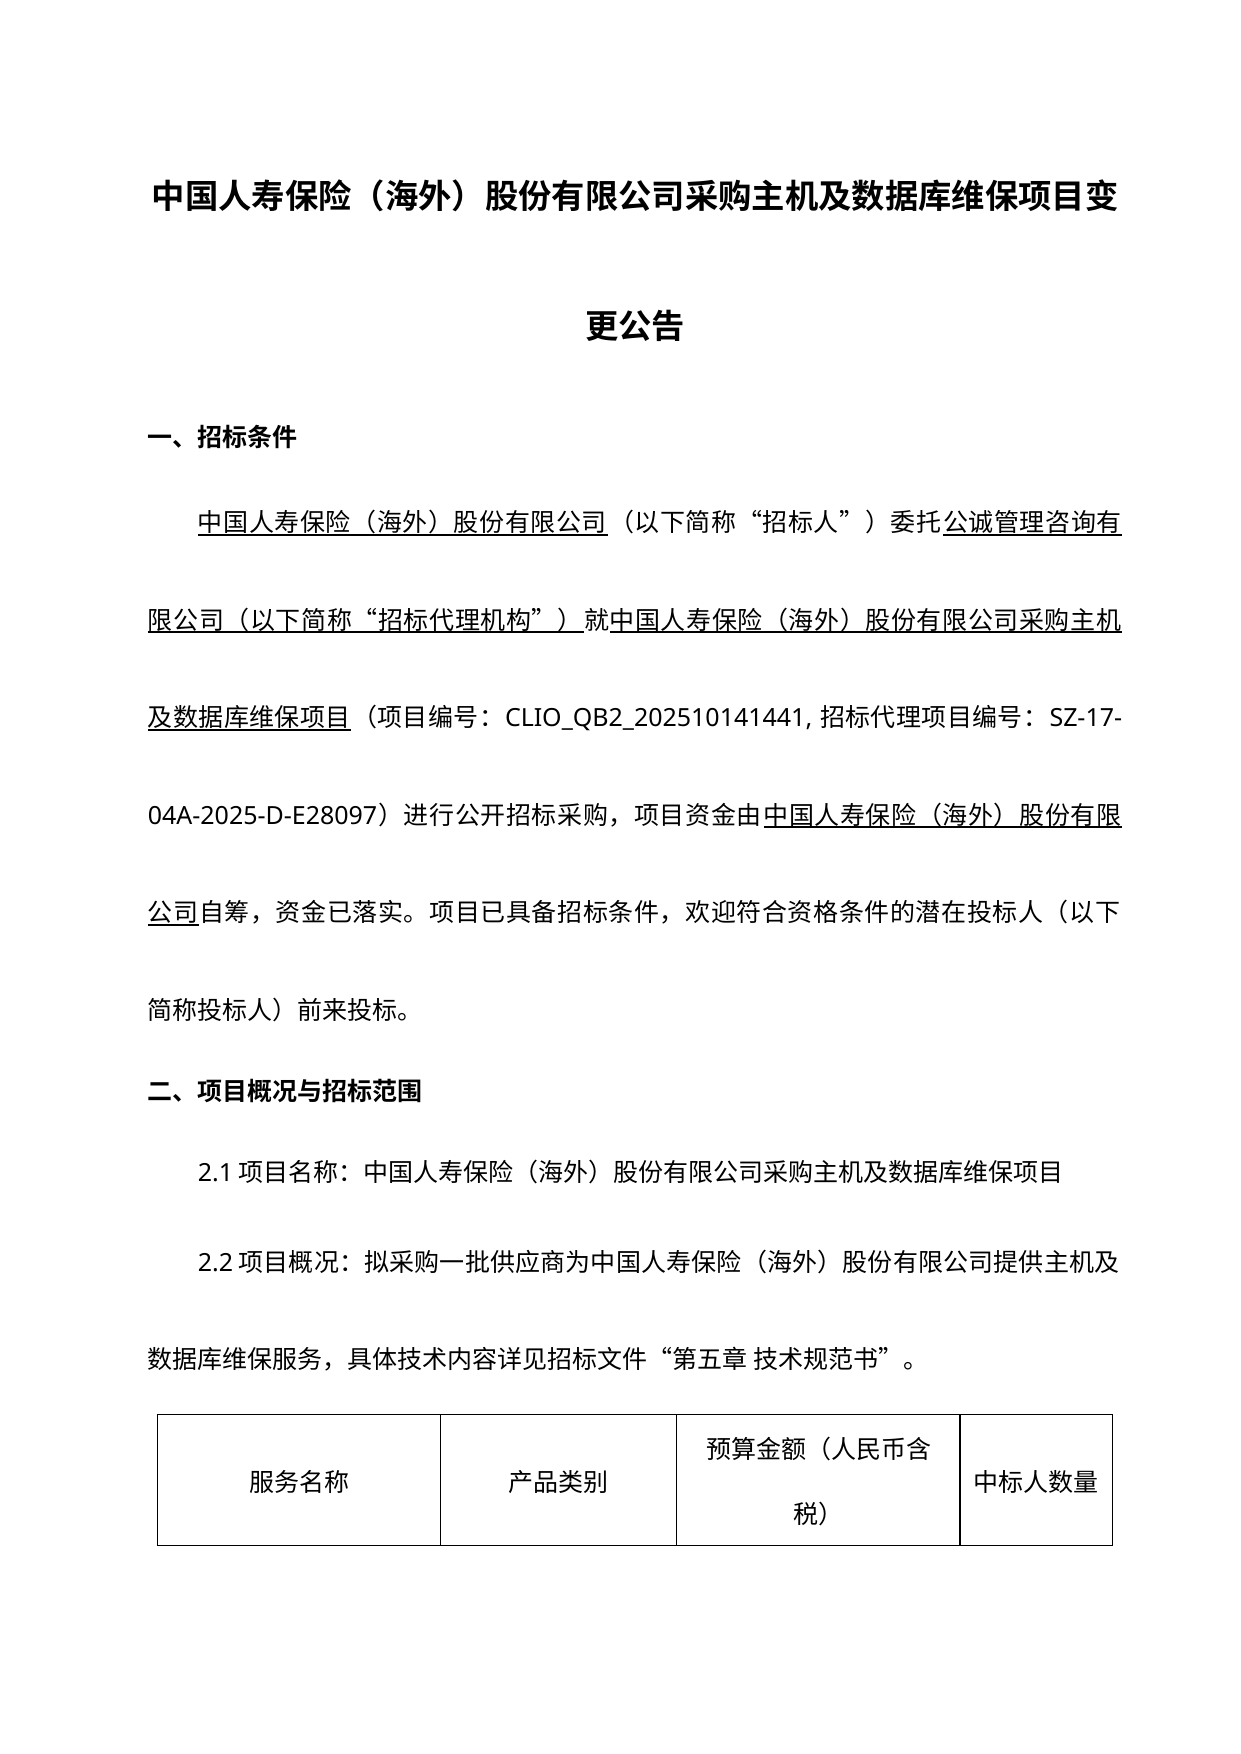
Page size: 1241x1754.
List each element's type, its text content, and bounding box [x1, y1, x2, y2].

text 中国人寿保险（海外）股份有限公司（以下简称“招标人”）委托公诚管理咨询有限公司（以下简称“招标代理机构”）就中国人寿保险（海外）股份有限公司采购主机及数据库维保项目（项目编号：CLIO_QB2_202510141441, 招标代理项目编号：SZ-17-04A-2025-D-E28097）进行公开招标采购，项目资金由中国人寿保险（海外）股份有限公司自筹，资金已落实。项目已具备招标条件，欢迎符合资格条件的潜在投标人（以下简称投标人）前来投标。 [148, 488, 1122, 1041]
table_header 中标人数量 [961, 1415, 1112, 1545]
table_header 服务名称 [158, 1415, 440, 1545]
text 二、项目概况与招标范围 [148, 1071, 1122, 1108]
text 2.2项目概况：拟采购一批供应商为中国人寿保险（海外）股份有限公司提供主机及数据库维保服务，具体技术内容详见招标文件“第五章 技术规范书”。 [148, 1228, 1122, 1390]
table_header 预算金额（人民币含税） [677, 1415, 959, 1545]
table_header 产品类别 [441, 1415, 676, 1545]
text 2.1项目名称：中国人寿保险（海外）股份有限公司采购主机及数据库维保项目 [148, 1138, 1122, 1203]
text 中国人寿保险（海外）股份有限公司采购主机及数据库维保项目变更公告 [148, 162, 1122, 357]
text 一、招标条件 [148, 418, 1122, 454]
